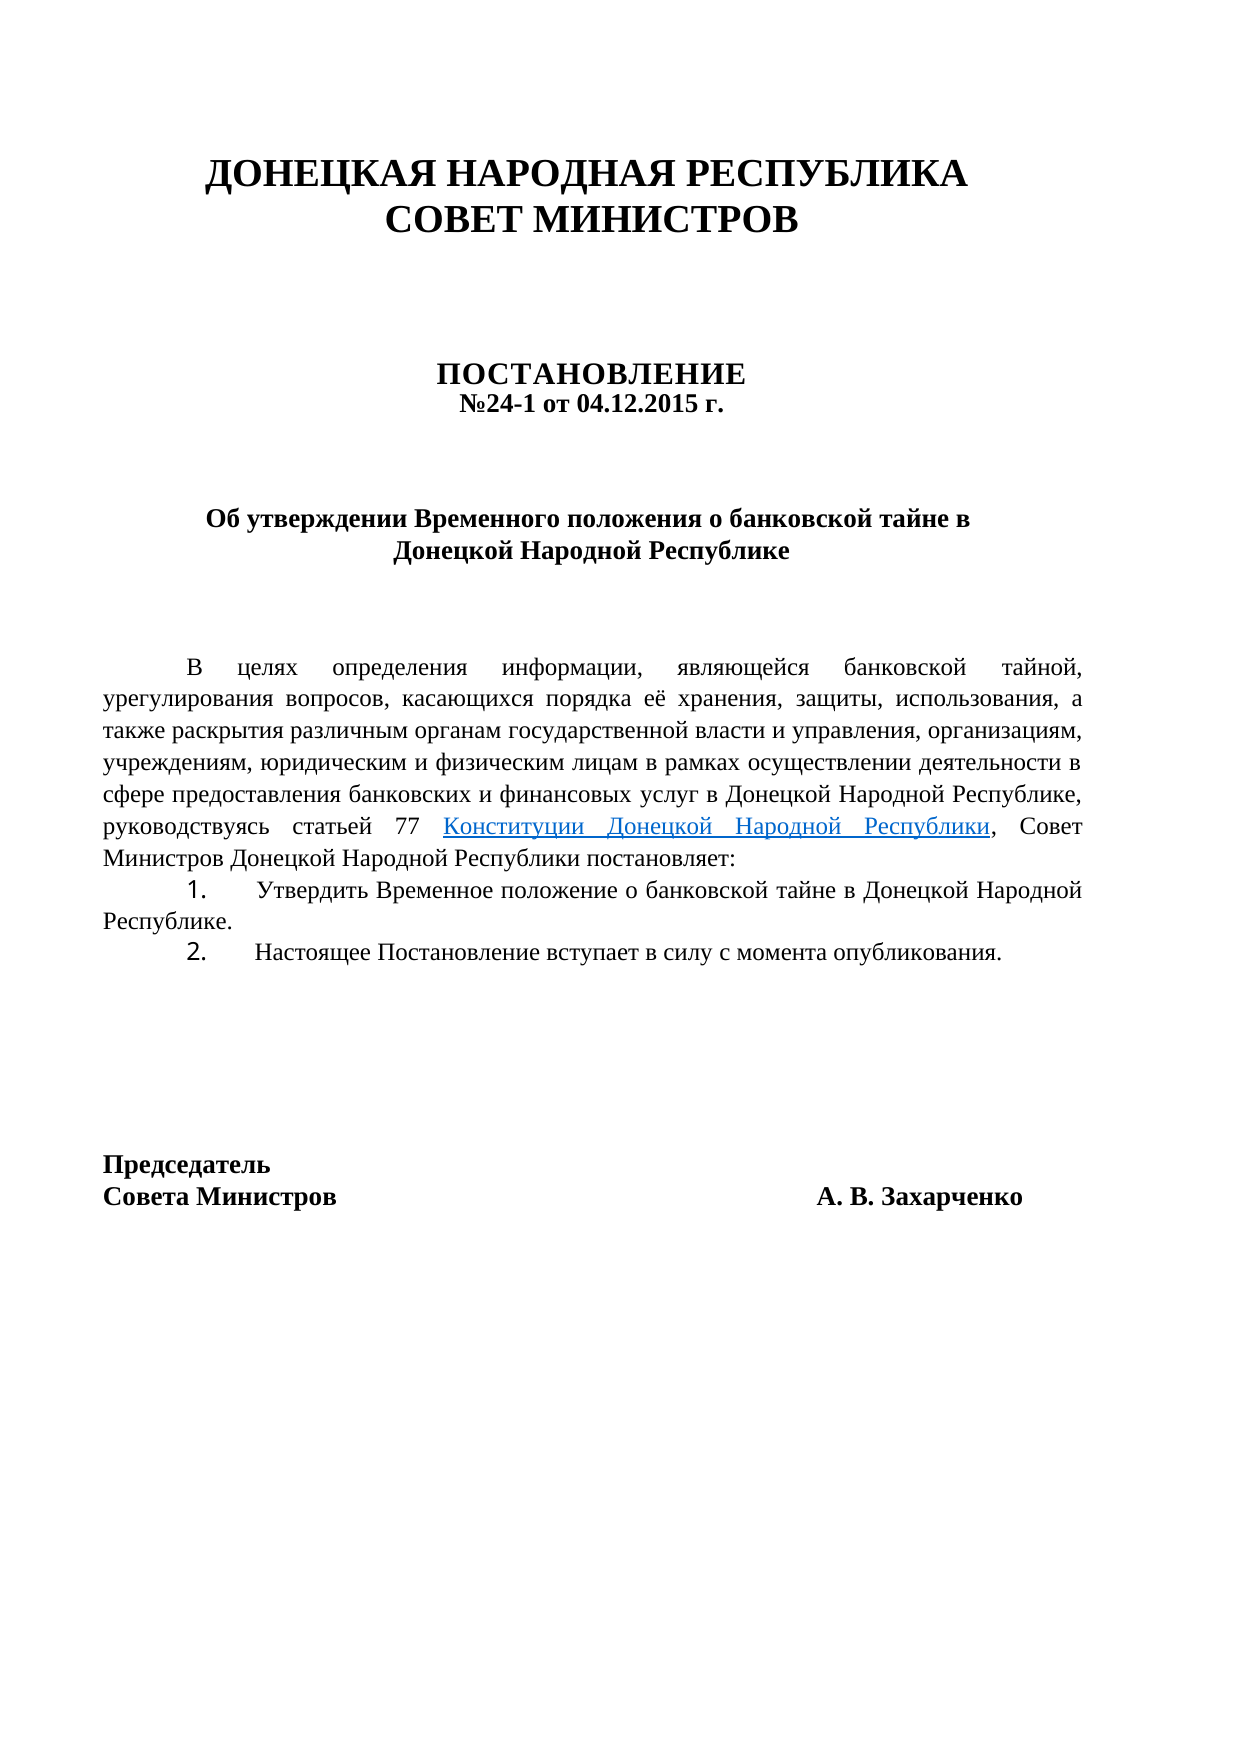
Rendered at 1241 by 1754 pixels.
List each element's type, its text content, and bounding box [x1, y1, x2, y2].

list Утвердить Временное положение о банковской тайне в Донецкой Народной Республике. [103, 873, 1082, 935]
text №24-1 от 04.12.2015 г. [101, 391, 1082, 418]
text Об утверждении Временного положения о банковской тайне в Донецкой Народной Республике [101, 501, 1082, 566]
list Настоящее Постановление вступает в силу с момента опубликования. [103, 935, 1082, 966]
text ПОСТАНОВЛЕНИЕ [101, 359, 1082, 391]
text ДОНЕЦКАЯ НАРОДНАЯ РЕСПУБЛИКА СОВЕТ МИНИСТРОВ [101, 150, 1082, 241]
text В целях определения информации, являющейся банковской тайной, урегулирования вопросов, касающихся порядка её хранения, защиты, использования, а также раскрытия различным органам государственной власти и управления, организациям, учреждениям, юридическим и физическим лицам в рамках осуществлении деятельности в сфере предоставления банковских и финансовых услуг в Донецкой Народной Республике, руководствуясь статьей 77 Конституции Донецкой Народной Республики, Совет Министров Донецкой Народной Республики постановляет: [103, 649, 1082, 873]
text Председатель Совета Министров А. В. Захарченко [103, 1148, 1090, 1212]
